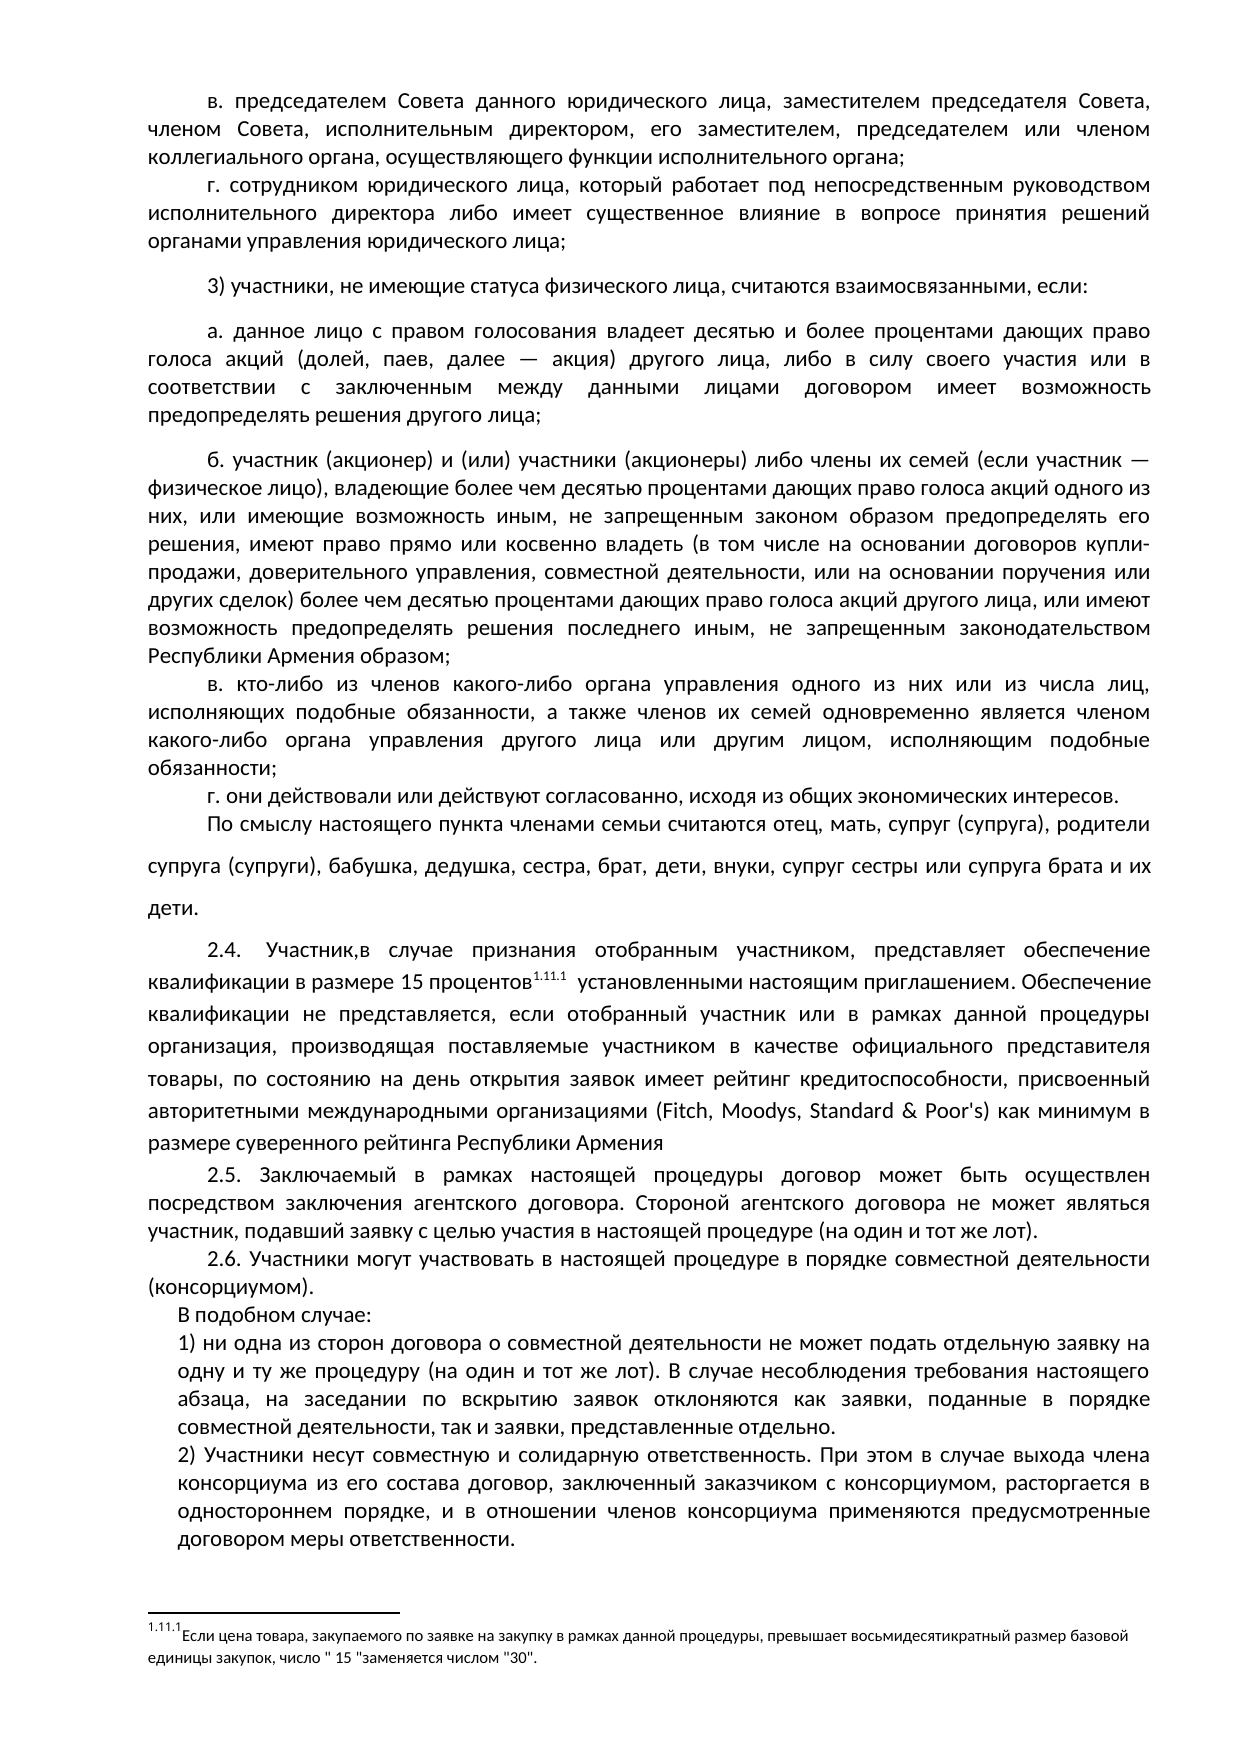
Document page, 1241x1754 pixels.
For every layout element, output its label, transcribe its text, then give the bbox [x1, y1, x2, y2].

text В подобном случае: [177, 1300, 1152, 1328]
text 1) ни одна из сторон договора о совместной деятельности не может подать отдельную заявку на одну и ту же процедуру (на один и тот же лот). В случае несоблюдения требования настоящего абзаца, на заседании по вскрытию заявок отклоняются как заявки, поданные в порядке совместной деятельности, так и заявки, представленные отдельно. [177, 1328, 1152, 1440]
text б. участник (акционер) и (или) участники (акционеры) либо члены их семей (если участник — физическое лицо), владеющие более чем десятью процентами дающих право голоса акций одного из них, или имеющие возможность иным, не запрещенным законом образом предопределять его решения, имеют право прямо или косвенно владеть (в том числе на основании договоров купли-продажи, доверительного управления, совместной деятельности, или на основании поручения или других сделок) более чем десятью процентами дающих право голоса акций другого лица, или имеют возможность предопределять решения последнего иным, не запрещенным законодательством Республики Армения образом; [148, 445, 1152, 669]
text г. они действовали или действуют согласованно, исходя из общих экономических интересов. [148, 781, 1152, 809]
text в. председателем Совета данного юридического лица, заместителем председателя Совета, членом Совета, исполнительным директором, его заместителем, председателем или членом коллегиального органа, осуществляющего функции исполнительного органа; [148, 86, 1152, 171]
text По смыслу настоящего пункта членами семьи считаются отец, мать, супруг (супруга), родители супруга (супруги), бабушка, дедушка, сестра, брат, дети, внуки, супруг сестры или супруга брата и их дети. [148, 809, 1152, 921]
text г. сотрудником юридического лица, который работает под непосредственным руководством исполнительного директора либо имеет существенное влияние в вопросе принятия решений органами управления юридического лица; [148, 171, 1152, 254]
text 2.4. Участник,в случае признания отобранным участником, представляет обеспечение квалификации в размере 15 процентов1.1 установленными настоящим приглашением. Обеспечение квалификации не представляется, если отобранный участник или в рамках данной процедуры организация, производящая поставляемые участником в качестве официального представителя товары, по состоянию на день открытия заявок имеет рейтинг кредитоспособности, присвоенный авторитетными международными организациями (Fitch, Moodys, Standard & Poor's) как минимум в размере суверенного рейтинга Республики Армения [148, 935, 1152, 1156]
text 2.5. Заключаемый в рамках настоящей процедуры договор может быть осуществлен посредством заключения агентского договора. Стороной агентского договора не может являться участник, подавший заявку с целью участия в настоящей процедуре (на один и тот же лот). [148, 1160, 1152, 1244]
text в. кто-либо из членов какого-либо органа управления одного из них или из числа лиц, исполняющих подобные обязанности, а также членов их семей одновременно является членом какого-либо органа управления другого лица или другим лицом, исполняющим подобные обязанности; [148, 669, 1152, 781]
text 2) Участники несут совместную и солидарную ответственность. При этом в случае выхода члена консорциума из его состава договор, заключенный заказчиком с консорциумом, расторгается в одностороннем порядке, и в отношении членов консорциума применяются предусмотренные договором меры ответственности. [177, 1440, 1152, 1552]
text а. данное лицо с правом голосования владеет десятью и более процентами дающих право голоса акций (долей, паев, далее — акция) другого лица, либо в силу своего участия или в соответствии с заключенным между данными лицами договором имеет возможность предопределять решения другого лица; [148, 316, 1152, 428]
text 3) участники, не имеющие статуса физического лица, считаются взаимосвязанными, если: [148, 271, 1152, 299]
text 2.6. Участники могут участвовать в настоящей процедуре в порядке совместной деятельности (консорциумом). [148, 1244, 1152, 1300]
